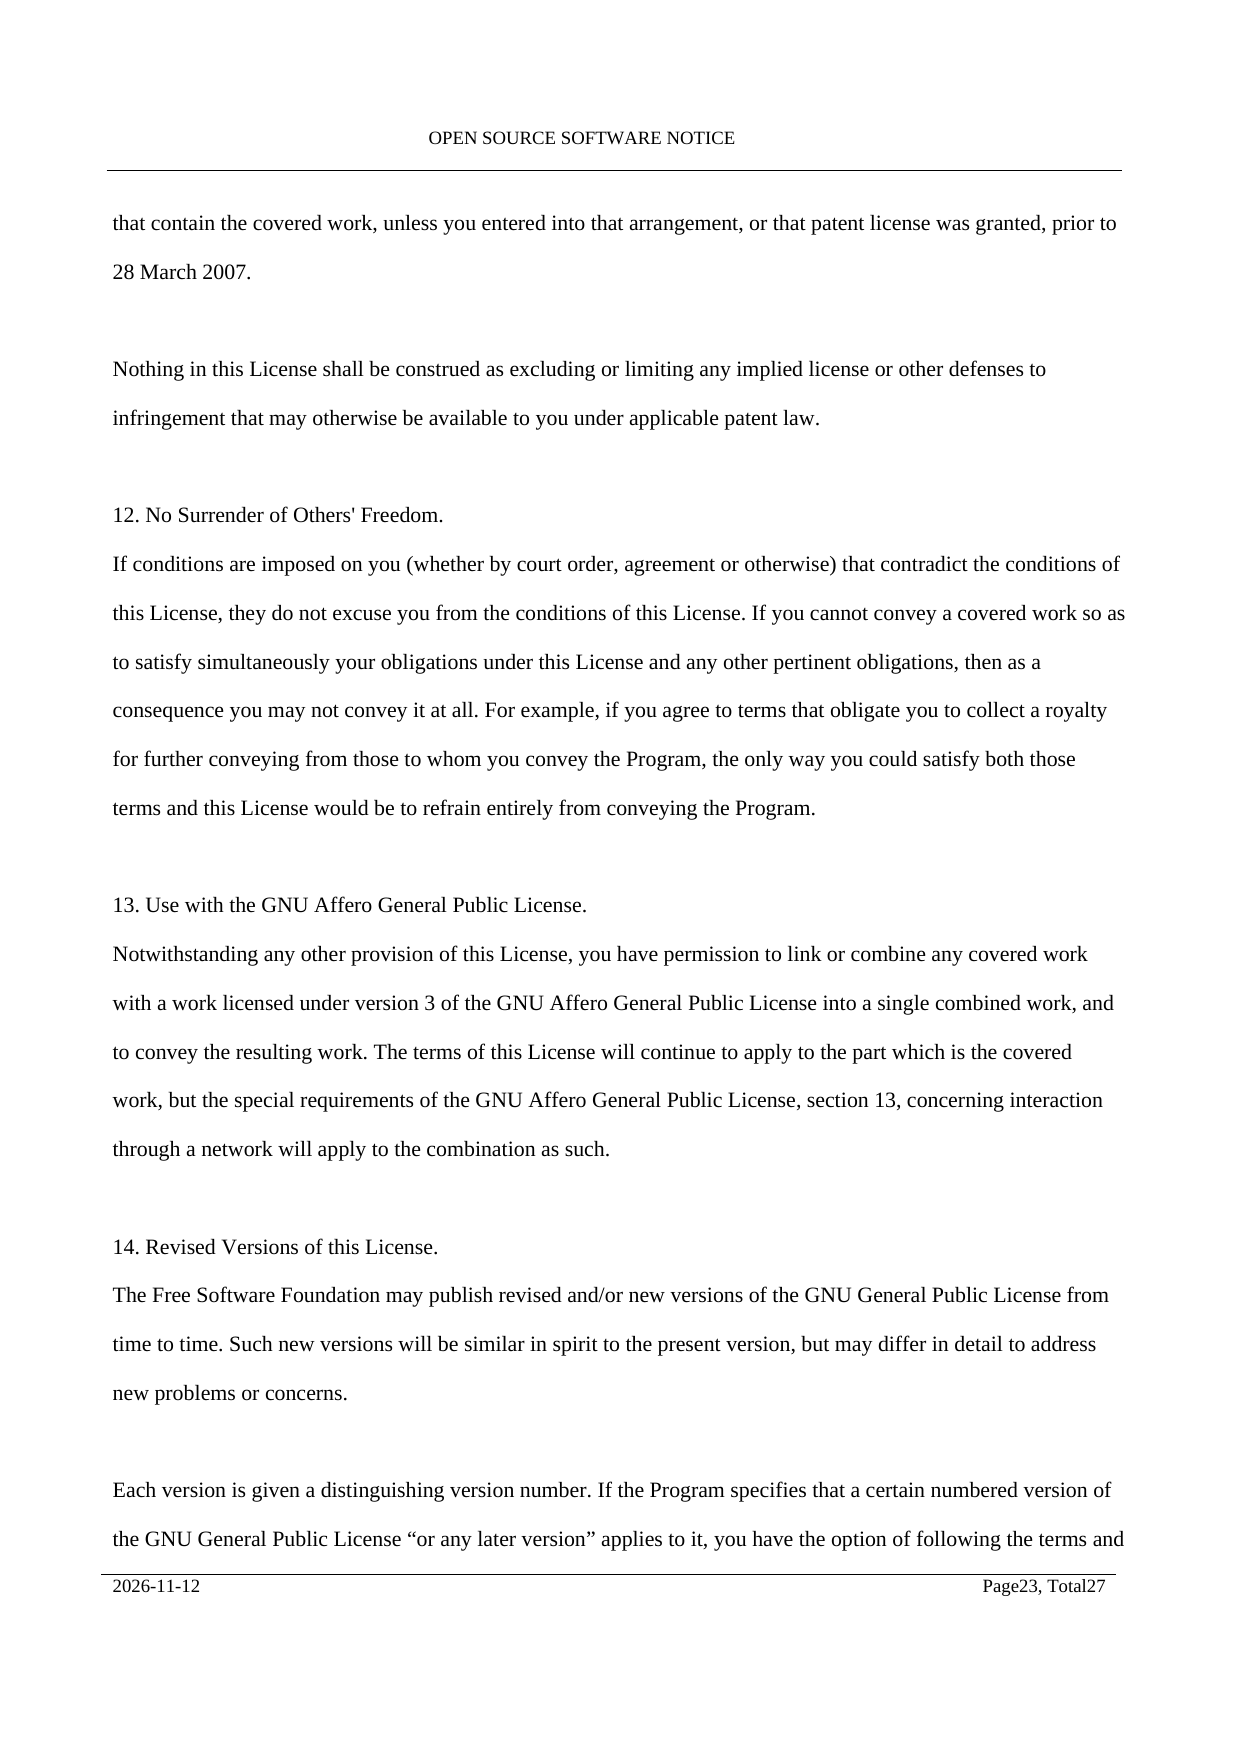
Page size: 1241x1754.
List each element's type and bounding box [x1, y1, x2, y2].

text [112, 206, 1128, 1555]
